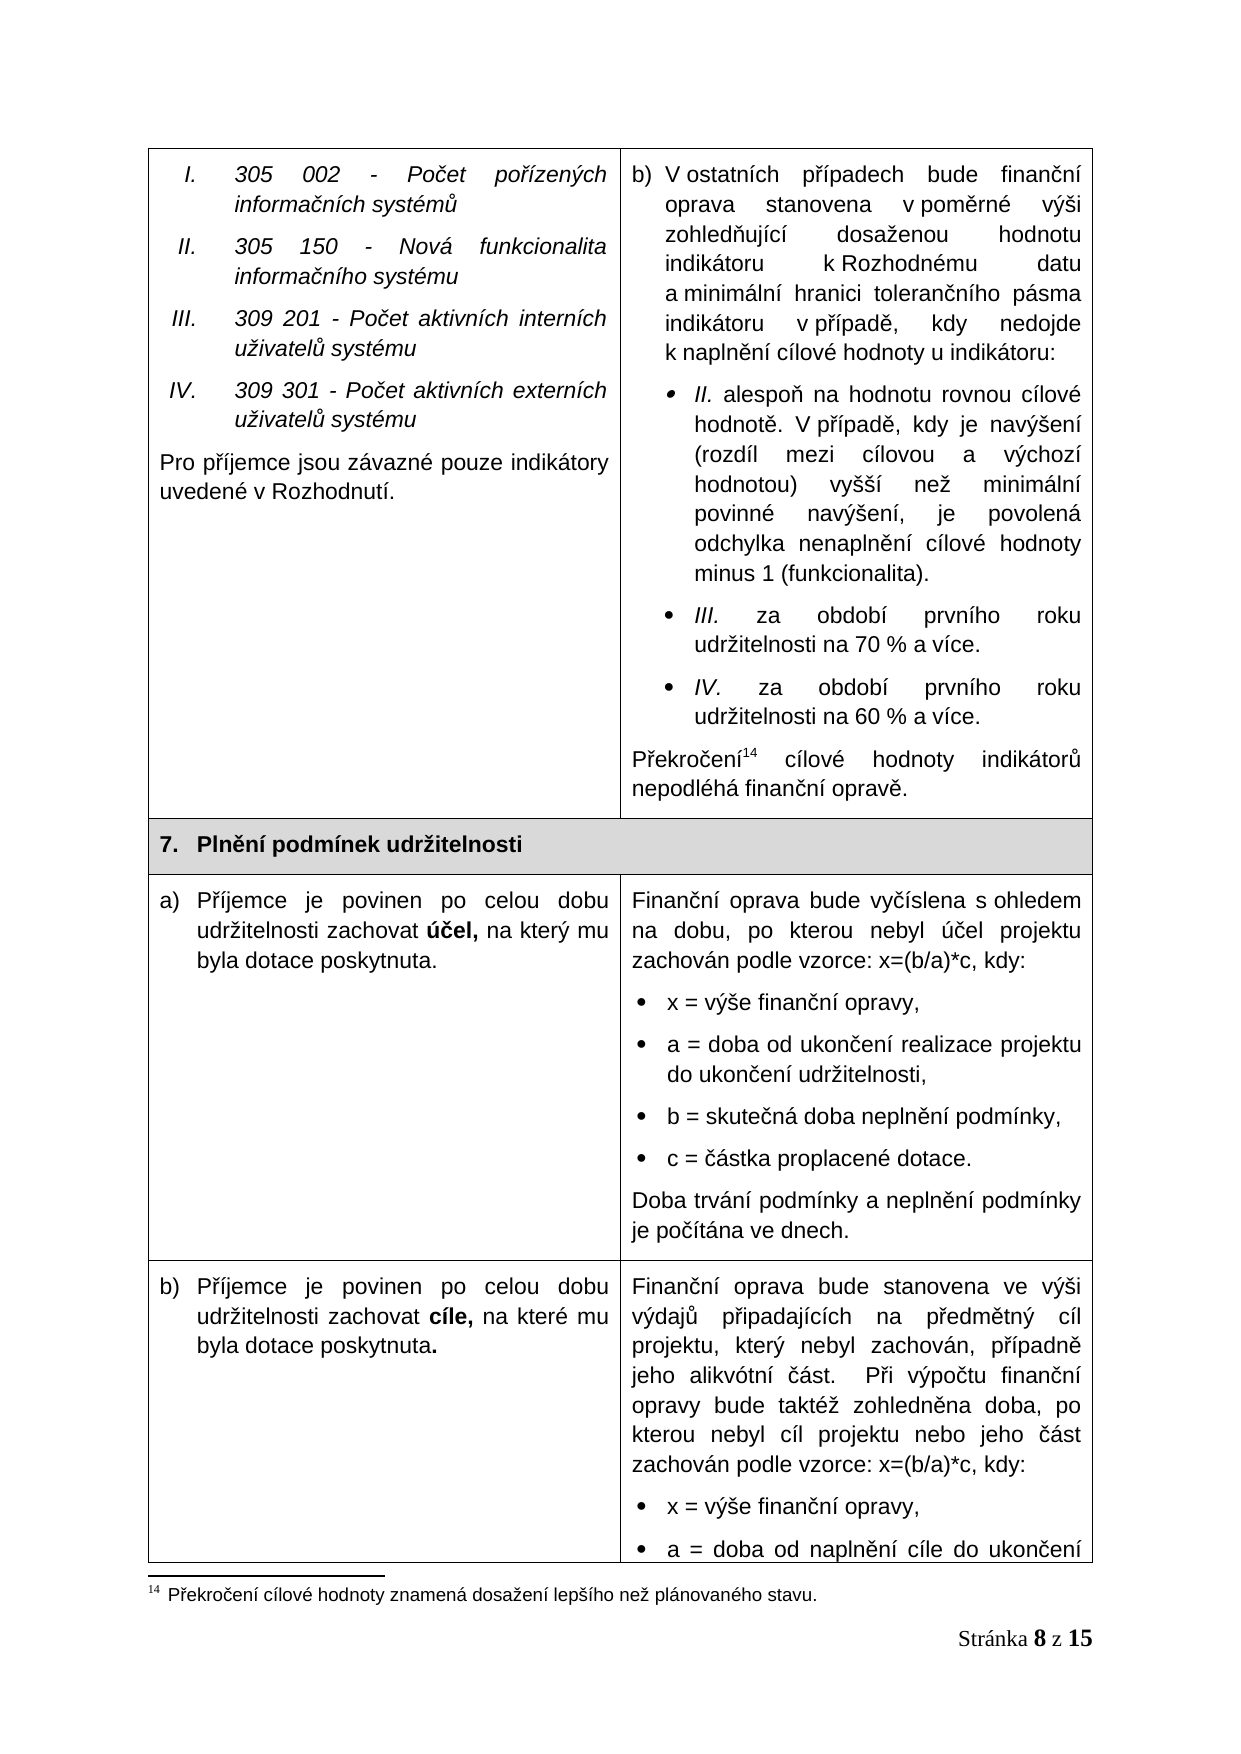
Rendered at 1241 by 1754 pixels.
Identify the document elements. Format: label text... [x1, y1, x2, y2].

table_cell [621, 1261, 1092, 1562]
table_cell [621, 149, 1092, 818]
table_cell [149, 1261, 620, 1562]
table_cell Příjemce je povinen po celou dobu udržitelnosti zachovat účel, na který mu byla dotace poskytnuta. [149, 875, 620, 1259]
table_cell Finanční oprava bude vyčíslena s ohledem na dobu, po kterou nebyl účel projektu zachován podle vzorce: x=(b/a)*c, kdy: x = výše finanční opravy, a = doba od ukončení realizace projektu do ukončení udržitelnosti, b = skutečná doba neplnění podmínky, c = částka proplacené dotace. Doba trvání podmínky a neplnění podmínky je počítána ve dnech. [621, 875, 1092, 1259]
table_cell Plnění podmínek udržitelnosti [149, 819, 1092, 874]
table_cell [149, 149, 620, 818]
